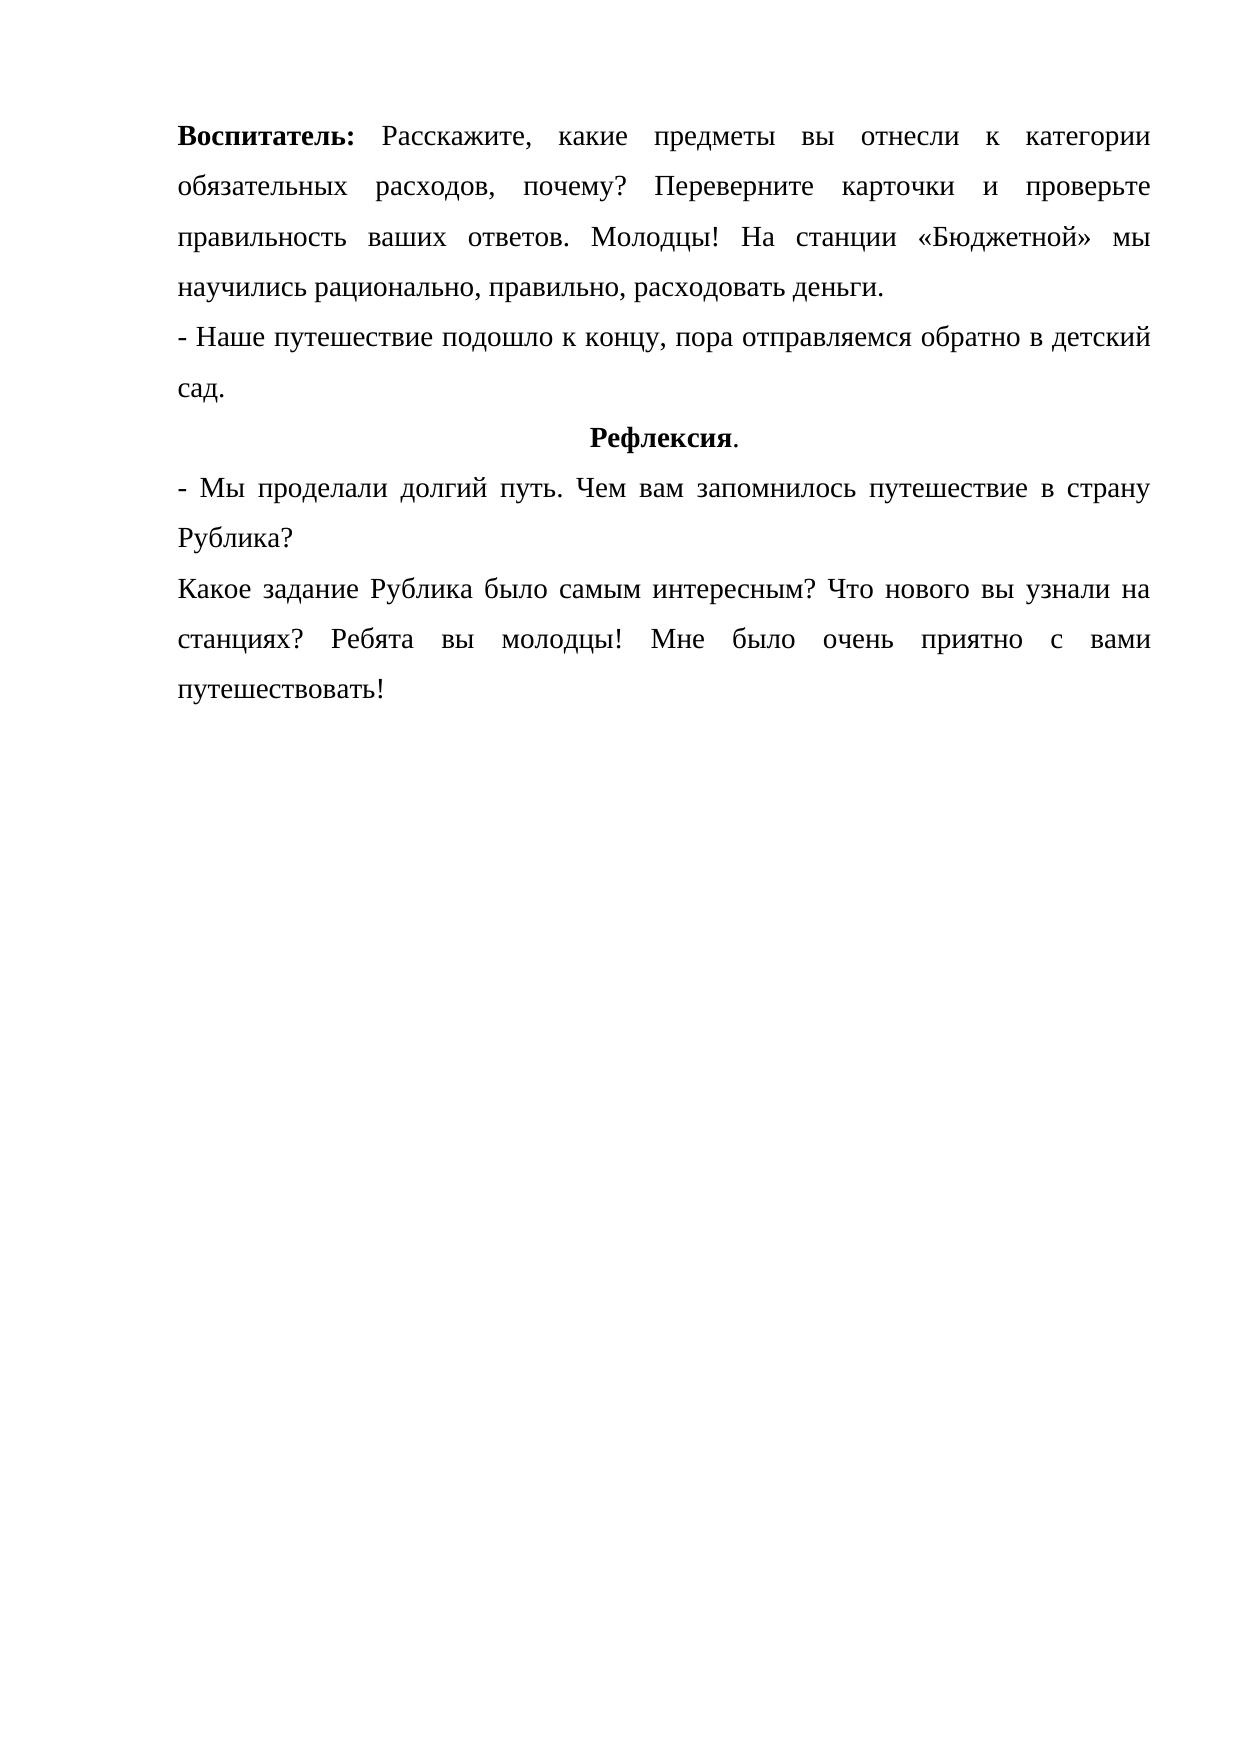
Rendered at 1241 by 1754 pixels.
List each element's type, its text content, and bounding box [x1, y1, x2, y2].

text - Наше путешествие подошло к концу, пора отправляемся обратно в детский сад. [177, 319, 1152, 403]
text Какое задание Рублика было самым интересным? Что нового вы узнали на станциях? Ребята вы молодцы! Мне было очень приятно с вами путешествовать! [177, 571, 1152, 705]
text Воспитатель: Расскажите, какие предметы вы отнесли к категории обязательных расходов, почему? Переверните карточки и проверьте правильность ваших ответов. Молодцы! На станции «Бюджетной» мы научились рационально, правильно, расходовать деньги. [177, 118, 1152, 303]
text - Мы проделали долгий путь. Чем вам запомнилось путешествие в страну Рублика? [177, 470, 1152, 554]
text Рефлексия. [177, 420, 1152, 453]
